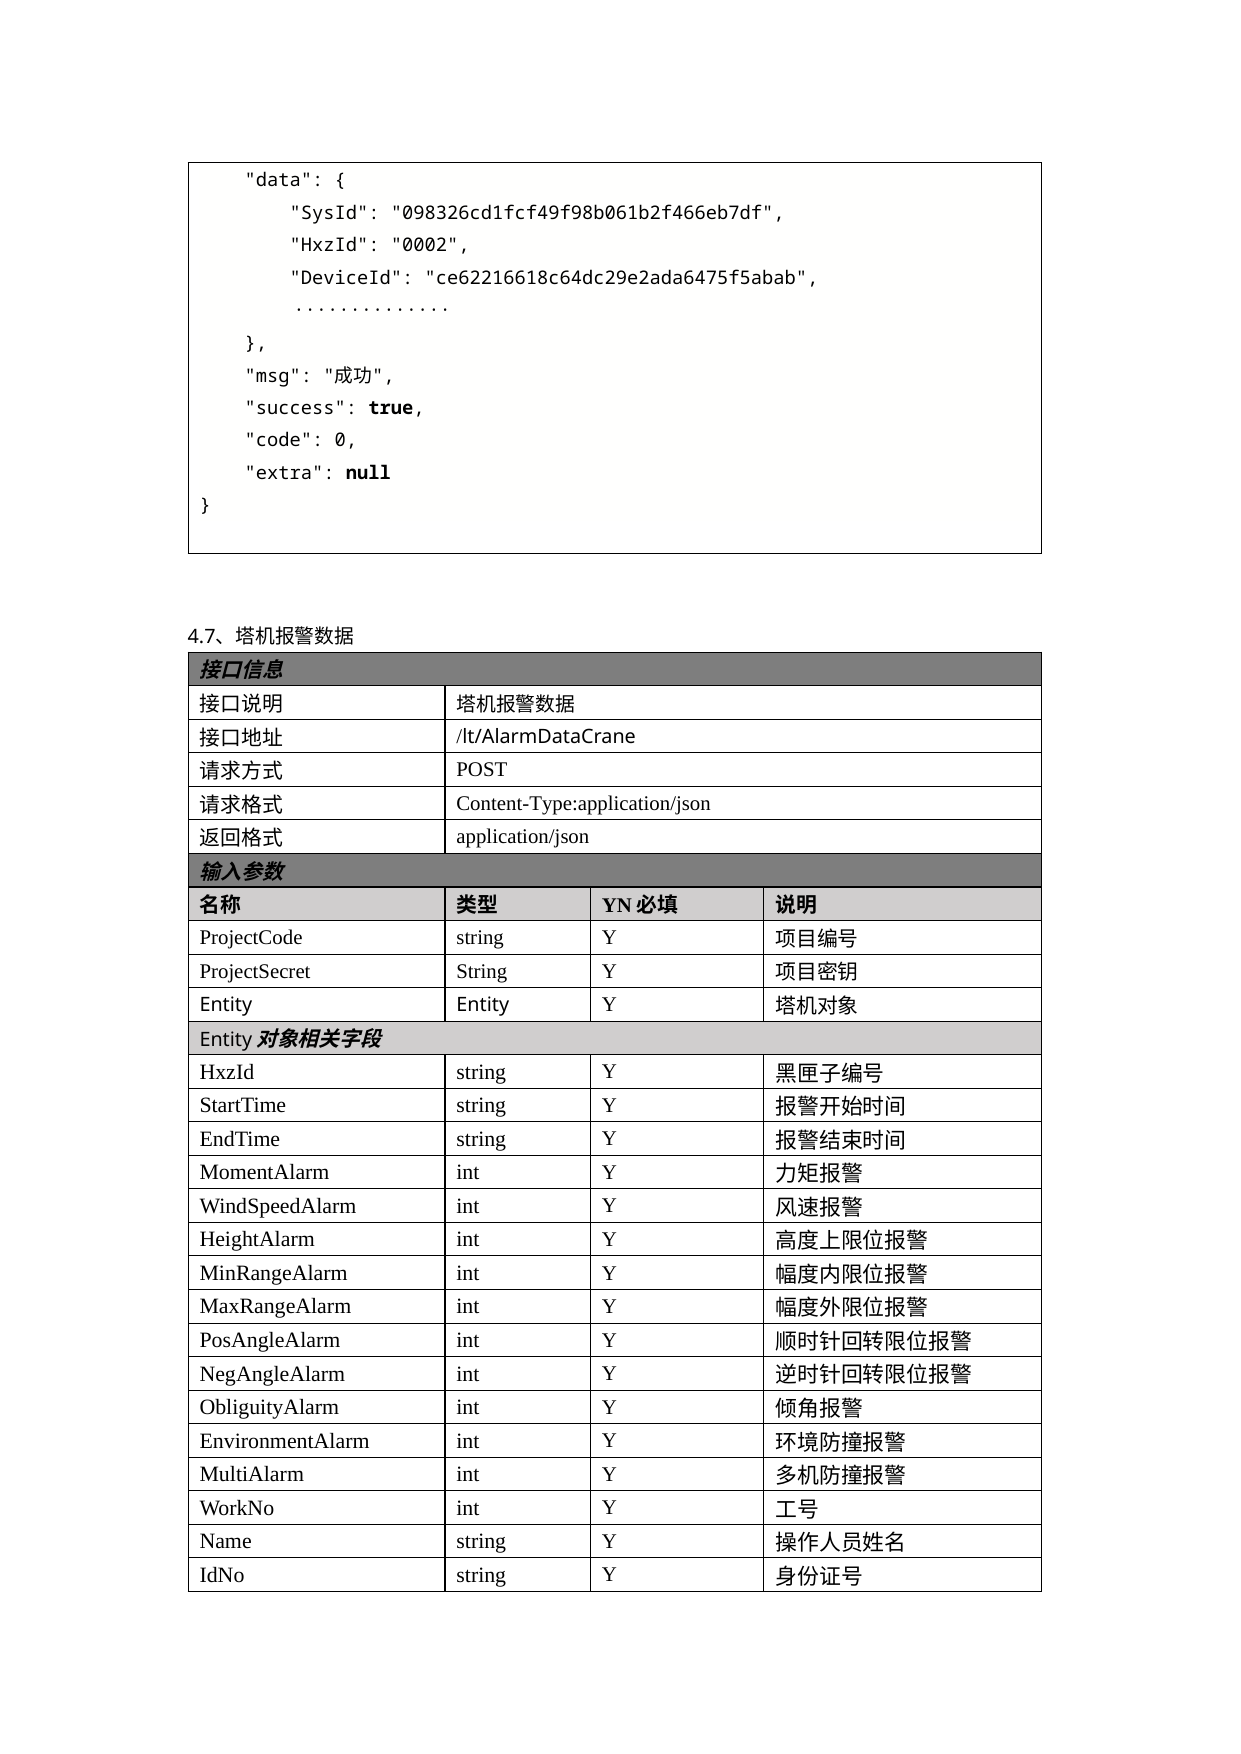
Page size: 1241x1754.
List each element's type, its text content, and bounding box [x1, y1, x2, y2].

table_cell NegAngleAlarm [189, 1357, 444, 1389]
table_cell string [446, 921, 590, 953]
table_cell 报警开始时间 [764, 1089, 1041, 1121]
table_cell string [446, 1558, 590, 1591]
table_cell int [446, 1357, 590, 1389]
table_cell string [446, 1525, 590, 1557]
table_cell Y [591, 1290, 763, 1322]
table_cell Y [591, 1223, 763, 1255]
table_cell Y [591, 1122, 763, 1155]
table_cell Entity [446, 988, 590, 1021]
table_cell 塔机对象 [764, 988, 1041, 1021]
table_cell POST [446, 753, 1041, 786]
table_cell 身份证号 [764, 1558, 1041, 1591]
table_cell 高度上限位报警 [764, 1223, 1041, 1255]
table_cell MaxRangeAlarm [189, 1290, 444, 1322]
table_cell Y [591, 1089, 763, 1121]
table_cell ProjectSecret [189, 955, 444, 987]
table_cell int [446, 1256, 590, 1289]
table_cell int [446, 1290, 590, 1322]
table_cell 环境防撞报警 [764, 1424, 1041, 1457]
table_cell Y [591, 1055, 763, 1088]
table_cell String [446, 955, 590, 987]
table_cell PosAngleAlarm [189, 1324, 444, 1356]
table_cell MomentAlarm [189, 1156, 444, 1188]
table_cell 返回格式 [189, 820, 444, 853]
table_cell 倾角报警 [764, 1391, 1041, 1423]
table_cell MultiAlarm [189, 1458, 444, 1490]
table_cell 说明 [764, 888, 1041, 920]
table_cell 多机防撞报警 [764, 1458, 1041, 1490]
table_cell 请求格式 [189, 787, 444, 819]
table_cell Y [591, 1458, 763, 1490]
table_cell IdNo [189, 1558, 444, 1591]
table_cell string [446, 1055, 590, 1088]
table_cell 塔机报警数据 [446, 686, 1041, 719]
table_cell int [446, 1391, 590, 1423]
table_cell 力矩报警 [764, 1156, 1041, 1188]
table_cell HeightAlarm [189, 1223, 444, 1255]
table_cell 风速报警 [764, 1189, 1041, 1222]
table_cell Y [591, 921, 763, 953]
table_cell 项目编号 [764, 921, 1041, 953]
table_cell string [446, 1122, 590, 1155]
table_cell 操作人员姓名 [764, 1525, 1041, 1557]
table_cell 工号 [764, 1491, 1041, 1524]
table_cell StartTime [189, 1089, 444, 1121]
table_cell Y [591, 1357, 763, 1389]
table_cell Y [591, 1156, 763, 1188]
table_cell 输入参数 [189, 854, 1041, 886]
table_cell Y [591, 1424, 763, 1457]
table_cell 类型 [446, 888, 590, 920]
table_cell int [446, 1458, 590, 1490]
table_cell Y [591, 1558, 763, 1591]
table_cell 请求方式 [189, 753, 444, 786]
table_cell Content-Type:application/json [446, 787, 1041, 819]
table_cell Name [189, 1525, 444, 1557]
table_cell int [446, 1156, 590, 1188]
table_cell WorkNo [189, 1491, 444, 1524]
table_cell 项目密钥 [764, 955, 1041, 987]
table_cell WindSpeedAlarm [189, 1189, 444, 1222]
table_cell Y [591, 955, 763, 987]
table_cell ObliguityAlarm [189, 1391, 444, 1423]
table_cell 幅度外限位报警 [764, 1290, 1041, 1322]
list 4.7、塔机报警数据 [187, 619, 1053, 652]
table_cell int [446, 1491, 590, 1524]
table_cell 黑匣子编号 [764, 1055, 1041, 1088]
table_cell 幅度内限位报警 [764, 1256, 1041, 1289]
table_cell Y [591, 1256, 763, 1289]
table_cell int [446, 1424, 590, 1457]
table_cell Entity对象相关字段 [189, 1022, 1041, 1054]
table_cell application/json [446, 820, 1041, 853]
table_cell ProjectCode [189, 921, 444, 953]
table_cell 逆时针回转限位报警 [764, 1357, 1041, 1389]
table_cell int [446, 1324, 590, 1356]
table_cell Y [591, 1391, 763, 1423]
table_cell int [446, 1223, 590, 1255]
table_cell Y [591, 1189, 763, 1222]
table_cell 名称 [189, 888, 444, 920]
table_cell Entity [189, 988, 444, 1021]
table_cell HxzId [189, 1055, 444, 1088]
table_cell EnvironmentAlarm [189, 1424, 444, 1457]
table_cell 接口说明 [189, 686, 444, 719]
table_cell Y [591, 988, 763, 1021]
table_cell 顺时针回转限位报警 [764, 1324, 1041, 1356]
table_cell 接口地址 [189, 720, 444, 752]
table_header 接口信息 [189, 653, 1041, 685]
table_cell int [446, 1189, 590, 1222]
table_cell /lt/AlarmDataCrane [446, 720, 1041, 752]
table_cell EndTime [189, 1122, 444, 1155]
table_cell string [446, 1089, 590, 1121]
table_cell YN必填 [591, 888, 763, 920]
table_cell 报警结束时间 [764, 1122, 1041, 1155]
table_cell Y [591, 1324, 763, 1356]
table_cell MinRangeAlarm [189, 1256, 444, 1289]
table_cell Y [591, 1491, 763, 1524]
table_cell Y [591, 1525, 763, 1557]
